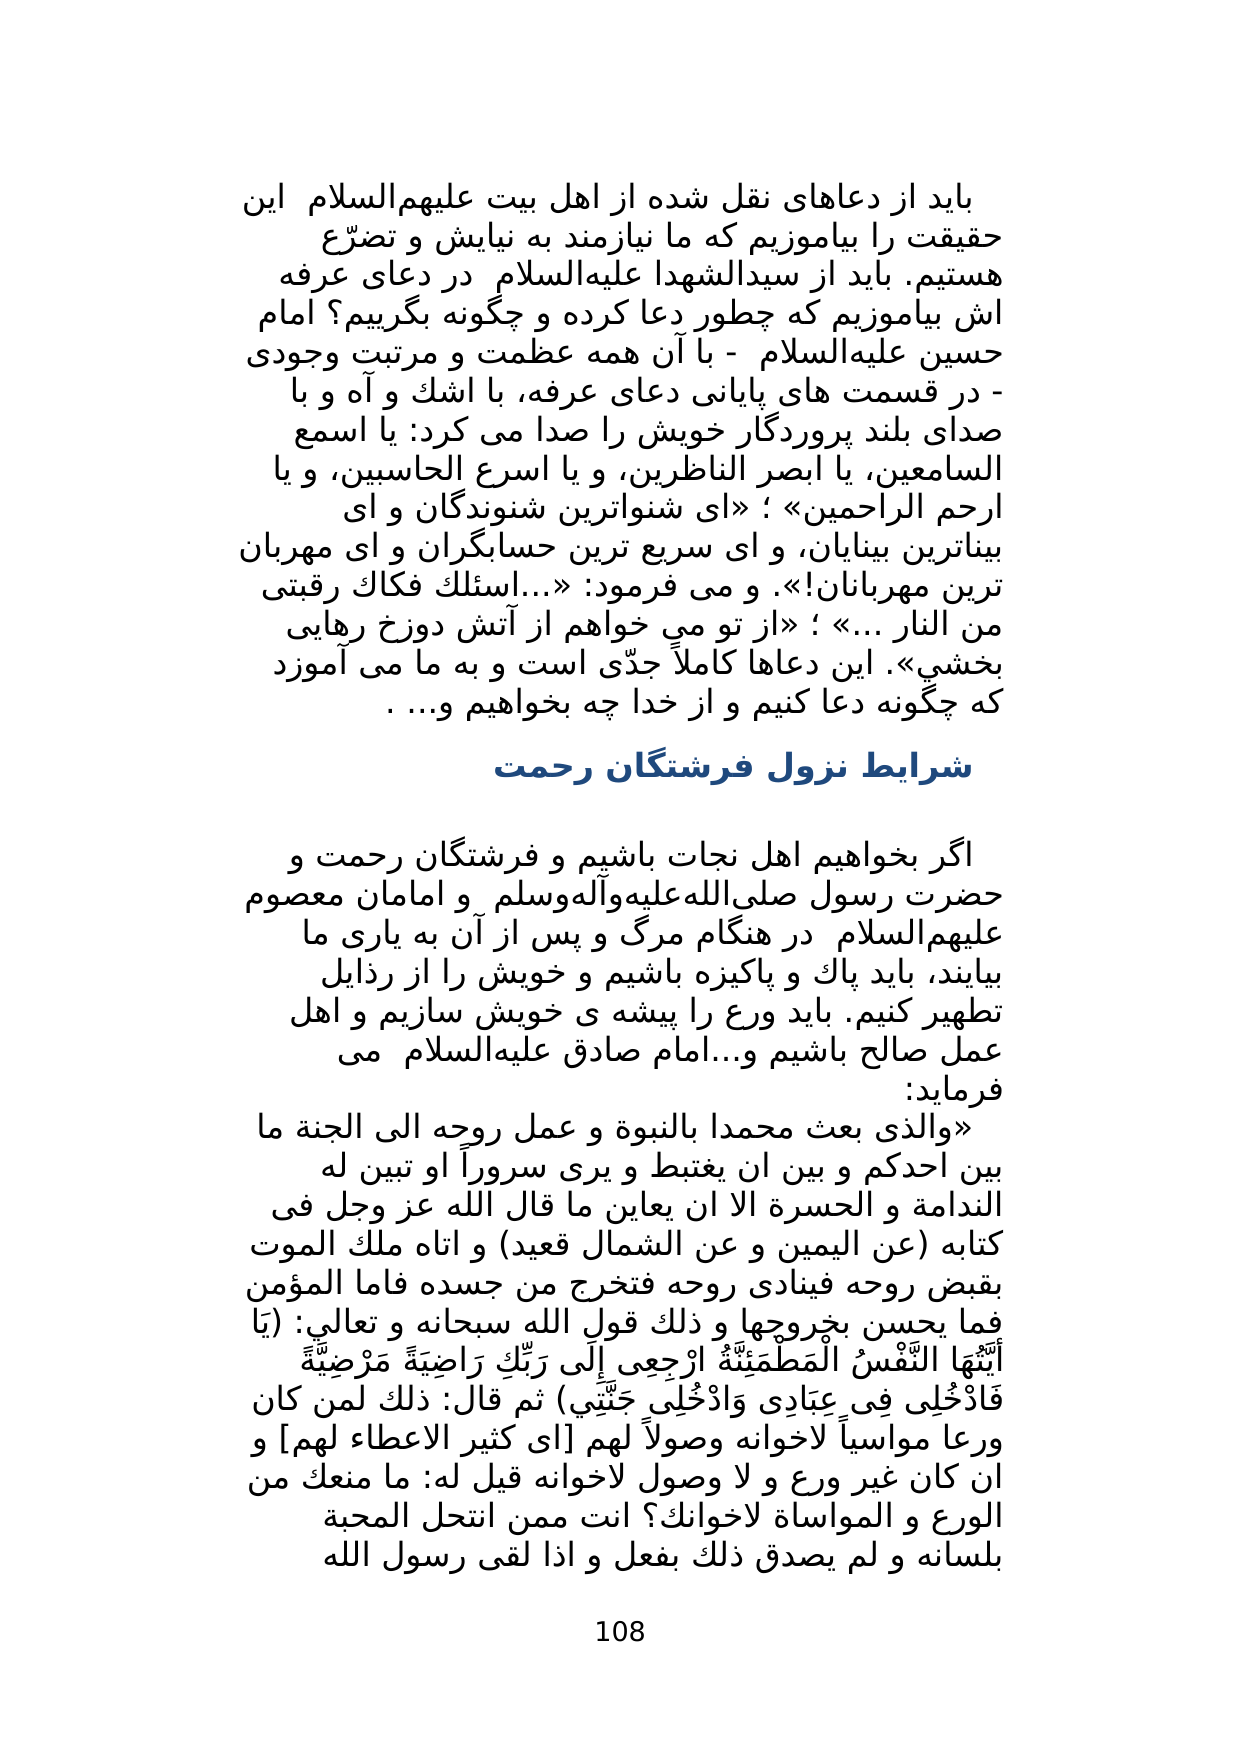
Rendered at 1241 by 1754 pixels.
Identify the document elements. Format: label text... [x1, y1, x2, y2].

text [236, 1108, 1004, 1574]
text بايد از دعاهاى نقل شده از اهل بيت عليهم‌السلام اين حقيقت را بياموزيم كه ما نيازمند به نيايش و تضرّع هستيم. بايد از سيدالشهدا عليه‌السلام در دعاى عرفه اش بياموزيم كه چطور دعا كرده و چگونه بگرييم؟ امام حسين عليه‌السلام - با آن همه عظمت و مرتبت وجودى - در قسمت هاى پايانى دعاى عرفه، با اشك و آه و با صداى بلند پروردگار خويش را صدا مى كرد: يا اسمع السامعين، يا ابصر الناظرين، و يا اسرع الحاسبين، و يا ارحم الراحمين» ؛ «اى شنواترين شنوندگان و اى بيناترين بينايان، و اى سريع ترين حسابگران و اى مهربان ترين مهربانان!». و مى فرمود: «...اسئلك فكاك رقبتى من النار ...» ؛ «از تو مى خواهم از آتش دوزخ رهايى بخشي». اين دعاها كاملاً جدّى است و به ما مى آموزد كه چگونه دعا كنيم و از خدا چه بخواهيم و... . [236, 177, 1004, 721]
text اگر بخواهيم اهل نجات باشيم و فرشتگان رحمت و حضرت رسول صلى‌الله‌عليه‌وآله‌وسلم و امامان معصوم عليهم‌السلام در هنگام مرگ و پس از آن به يارى ما بيايند، بايد پاك و پاكيزه باشيم و خويش را از رذايل تطهير كنيم. بايد ورع را پيشه ى خويش سازيم و اهل عمل صالح باشيم و...امام صادق عليه‌السلام مى فرمايد: [236, 836, 1004, 1108]
subtitle شرايط نزول فرشتگان رحمت [236, 746, 1004, 785]
